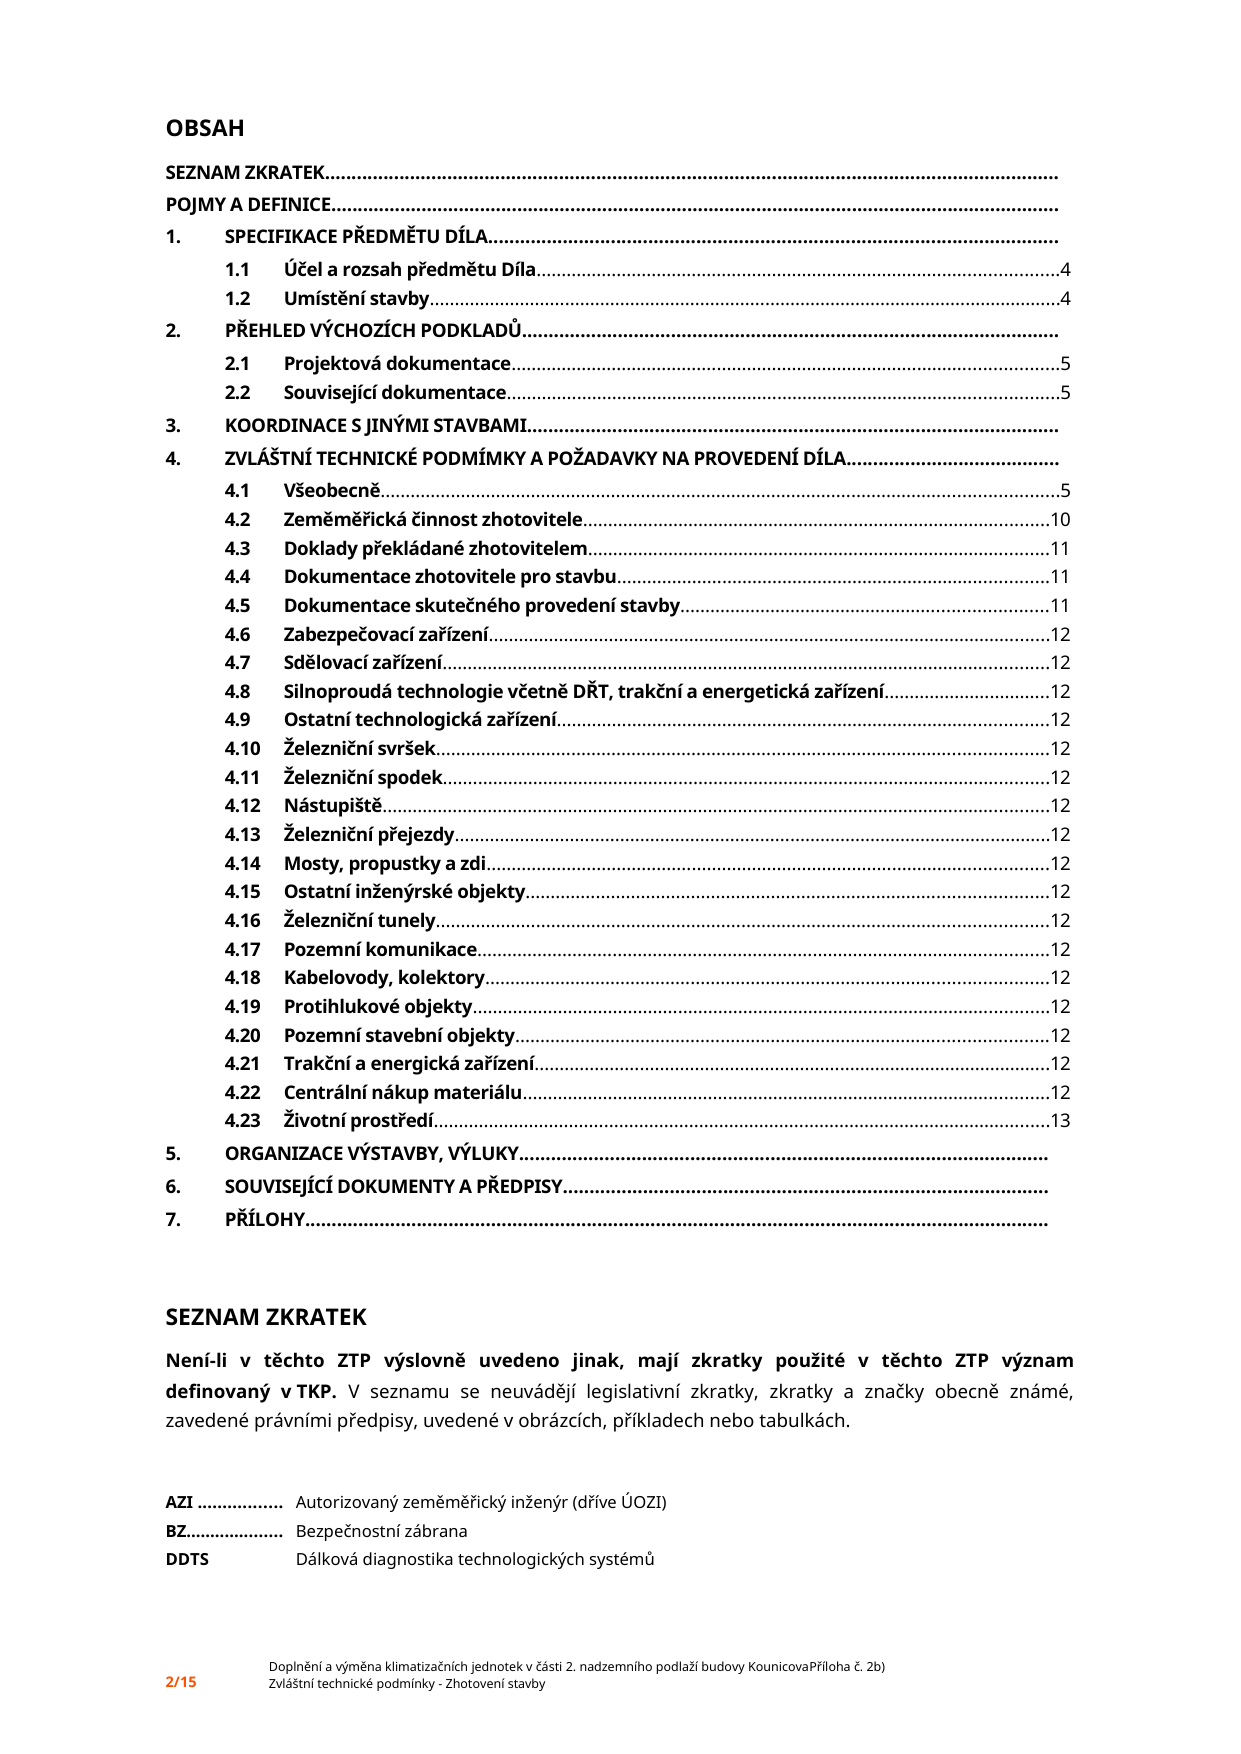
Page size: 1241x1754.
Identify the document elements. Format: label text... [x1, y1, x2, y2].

text 4.4 Dokumentace zhotovitele pro stavbu 11 [224, 563, 1075, 589]
text 5. ORGANIZACE VÝSTAVBY, VÝLUKY 14 [165, 1141, 1045, 1166]
text 4.10 Železniční svršek 12 [224, 735, 1075, 761]
text 4.9 Ostatní technologická zařízení 12 [224, 707, 1075, 732]
table_header AZI [165, 1488, 296, 1517]
text 2.2 Související dokumentace 5 [224, 379, 1075, 405]
text SEZNAM ZKRATEK 2 [165, 159, 1045, 184]
text 7. PŘÍLOHY 14 [165, 1206, 1045, 1232]
text 4.3 Doklady překládané zhotovitelem 11 [224, 535, 1075, 560]
text 1.1 Účel a rozsah předmětu Díla 4 [224, 256, 1075, 282]
text 3. KOORDINACE S JINÝMI STAVBAMI 5 [165, 412, 1045, 437]
text 4.17 Pozemní komunikace 12 [224, 936, 1075, 961]
text 4.19 Protihlukové objekty 12 [224, 993, 1075, 1019]
text 4.20 Pozemní stavební objekty 12 [224, 1022, 1075, 1047]
text 4.15 Ostatní inženýrské objekty 12 [224, 879, 1075, 904]
table_cell Bezpečnostní zábrana [296, 1517, 1072, 1545]
text Není-li v těchto ZTP výslovně uvedeno jinak, mají zkratky použité v těchto ZTP význam definovaný v TKP. V seznamu se neuvádějí legislativní zkratky, zkratky a značky obecně známé, zavedené právními předpisy, uvedené v obrázcích, příkladech nebo tabulkách. [165, 1348, 1075, 1432]
text 4.21 Trakční a energická zařízení 12 [224, 1051, 1075, 1076]
text 4.12 Nástupiště 12 [224, 793, 1075, 818]
table_cell Dálková diagnostika technologických systémů [296, 1545, 1072, 1574]
text 4.11 Železniční spodek 12 [224, 764, 1075, 789]
text SEZNAM ZKRATEK [165, 1301, 1075, 1332]
text 4.18 Kabelovody, kolektory 12 [224, 964, 1075, 990]
text 4.22 Centrální nákup materiálu 12 [224, 1079, 1075, 1105]
text Pojmy a definice 3 [165, 191, 1045, 217]
text 4.7 Sdělovací zařízení 12 [224, 649, 1075, 675]
text 4.1 Všeobecně 5 [224, 478, 1075, 503]
text 4.5 Dokumentace skutečného provedení stavby 11 [224, 592, 1075, 618]
text 4.16 Železniční tunely 12 [224, 907, 1075, 933]
text 6. SOUVISEJÍCÍ DOKUMENTY A PŘEDPISY 14 [165, 1173, 1045, 1199]
text 4.8 Silnoproudá technologie včetně DŘT, trakční a energetická zařízení 12 [224, 678, 1075, 704]
text 4.23 Životní prostředí 13 [224, 1108, 1075, 1133]
table_cell BZ [165, 1517, 296, 1545]
text 4.14 Mosty, propustky a zdi 12 [224, 850, 1075, 876]
text 2. PŘEHLED VÝCHOZÍCH PODKLADŮ 5 [165, 318, 1045, 343]
table_cell DDTS [165, 1545, 296, 1574]
text 2.1 Projektová dokumentace 5 [224, 351, 1075, 376]
text 4.13 Železniční přejezdy 12 [224, 821, 1075, 847]
text 1. SPECIFIKACE PŘEDMĚTU DÍLA 4 [165, 223, 1045, 249]
text 4. Zvláštní TECHNICKÉ podmímky a požadavky na PROVEDENÍ DÍLA 5 [165, 445, 1045, 470]
text 4.6 Zabezpečovací zařízení 12 [224, 621, 1075, 646]
table_header Autorizovaný zeměměřický inženýr (dříve ÚOZI) [296, 1488, 1072, 1517]
text 1.2 Umístění stavby 4 [224, 285, 1075, 310]
text 4.2 Zeměměřická činnost zhotovitele 10 [224, 506, 1075, 532]
text Obsah [165, 112, 1075, 143]
